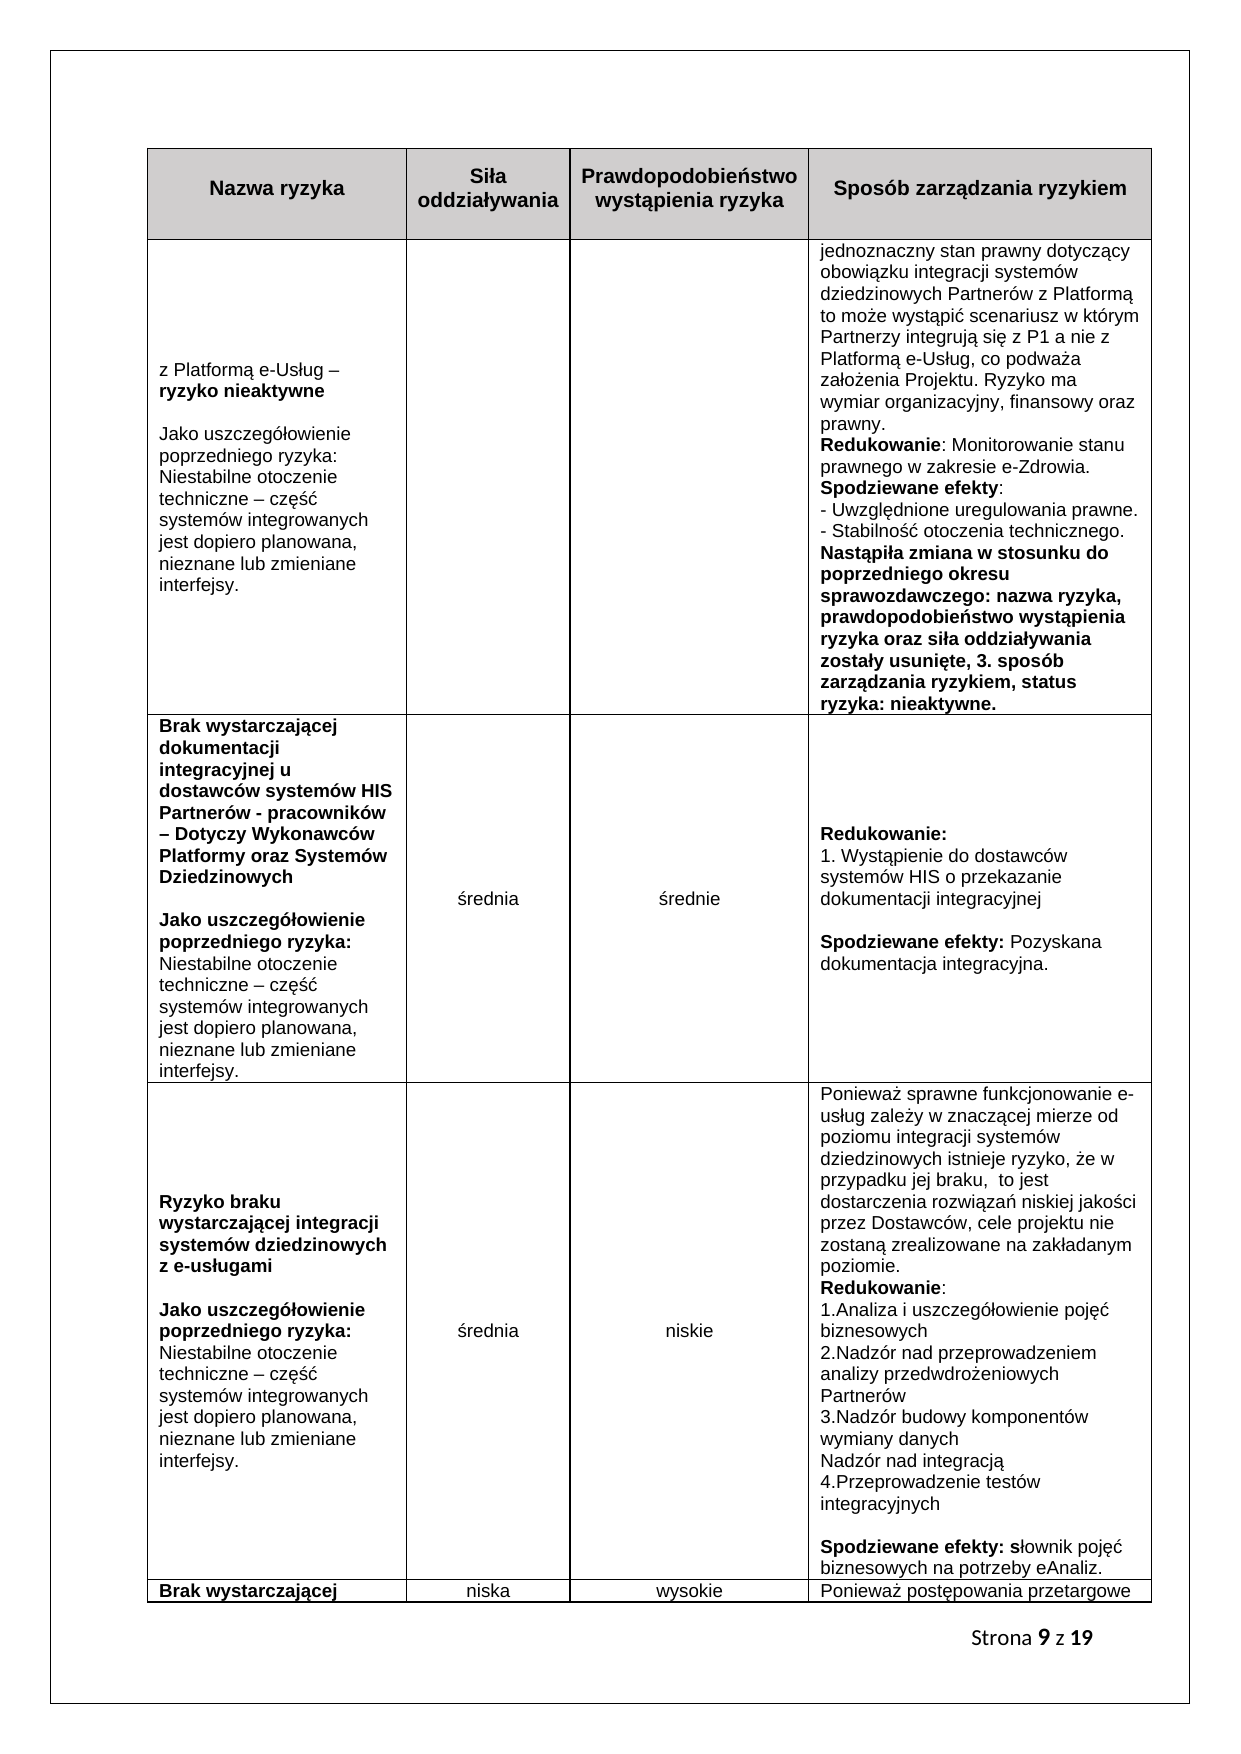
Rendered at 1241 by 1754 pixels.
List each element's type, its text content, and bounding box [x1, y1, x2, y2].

table_cell średnie [571, 715, 808, 1082]
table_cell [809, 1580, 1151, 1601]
table_cell Redukowanie: 1. Wystąpienie do dostawców systemów HIS o przekazanie dokumentacji integracyjnej Spodziewane efekty: Pozyskana dokumentacja integracyjna. [809, 715, 1151, 1082]
table_cell wysokie [571, 1580, 808, 1601]
table_cell Brak wystarczającej dokumentacji integracyjnej u dostawców systemów HIS Partnerów - pracowników – Dotyczy Wykonawców Platformy oraz Systemów Dziedzinowych Jako uszczegółowienie poprzedniego ryzyka: Niestabilne otoczenie techniczne – część systemów integrowanych jest dopiero planowana, nieznane lub zmieniane interfejsy. [148, 715, 406, 1082]
table_header Sposób zarządzania ryzykiem [809, 149, 1151, 239]
table_cell [407, 240, 569, 714]
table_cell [148, 1580, 406, 1601]
table_cell Ryzyko braku wystarczającej integracji systemów dziedzinowych z e-usługami Jako uszczegółowienie poprzedniego ryzyka: Niestabilne otoczenie techniczne – część systemów integrowanych jest dopiero planowana, nieznane lub zmieniane interfejsy. [148, 1083, 406, 1579]
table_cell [148, 240, 406, 714]
table_header Nazwa ryzyka [148, 149, 406, 239]
table_cell niskie [571, 1083, 808, 1579]
table_header Prawdopodobieństwo wystąpienia ryzyka [571, 149, 808, 239]
table_cell średnia [407, 715, 569, 1082]
table_cell Ponieważ sprawne funkcjonowanie e-usług zależy w znaczącej mierze od poziomu integracji systemów dziedzinowych istnieje ryzyko, że w przypadku jej braku, to jest dostarczenia rozwiązań niskiej jakości przez Dostawców, cele projektu nie zostaną zrealizowane na zakładanym poziomie. Redukowanie: 1.Analiza i uszczegółowienie pojęć biznesowych 2.Nadzór nad przeprowadzeniem analizy przedwdrożeniowych Partnerów 3.Nadzór budowy komponentów wymiany danych Nadzór nad integracją 4.Przeprowadzenie testów integracyjnych Spodziewane efekty: słownik pojęć biznesowych na potrzeby eAnaliz. [809, 1083, 1151, 1579]
table_cell średnia [407, 1083, 569, 1579]
table_cell [571, 240, 808, 714]
table_cell niska [407, 1580, 569, 1601]
table_header Siła oddziaływania [407, 149, 569, 239]
